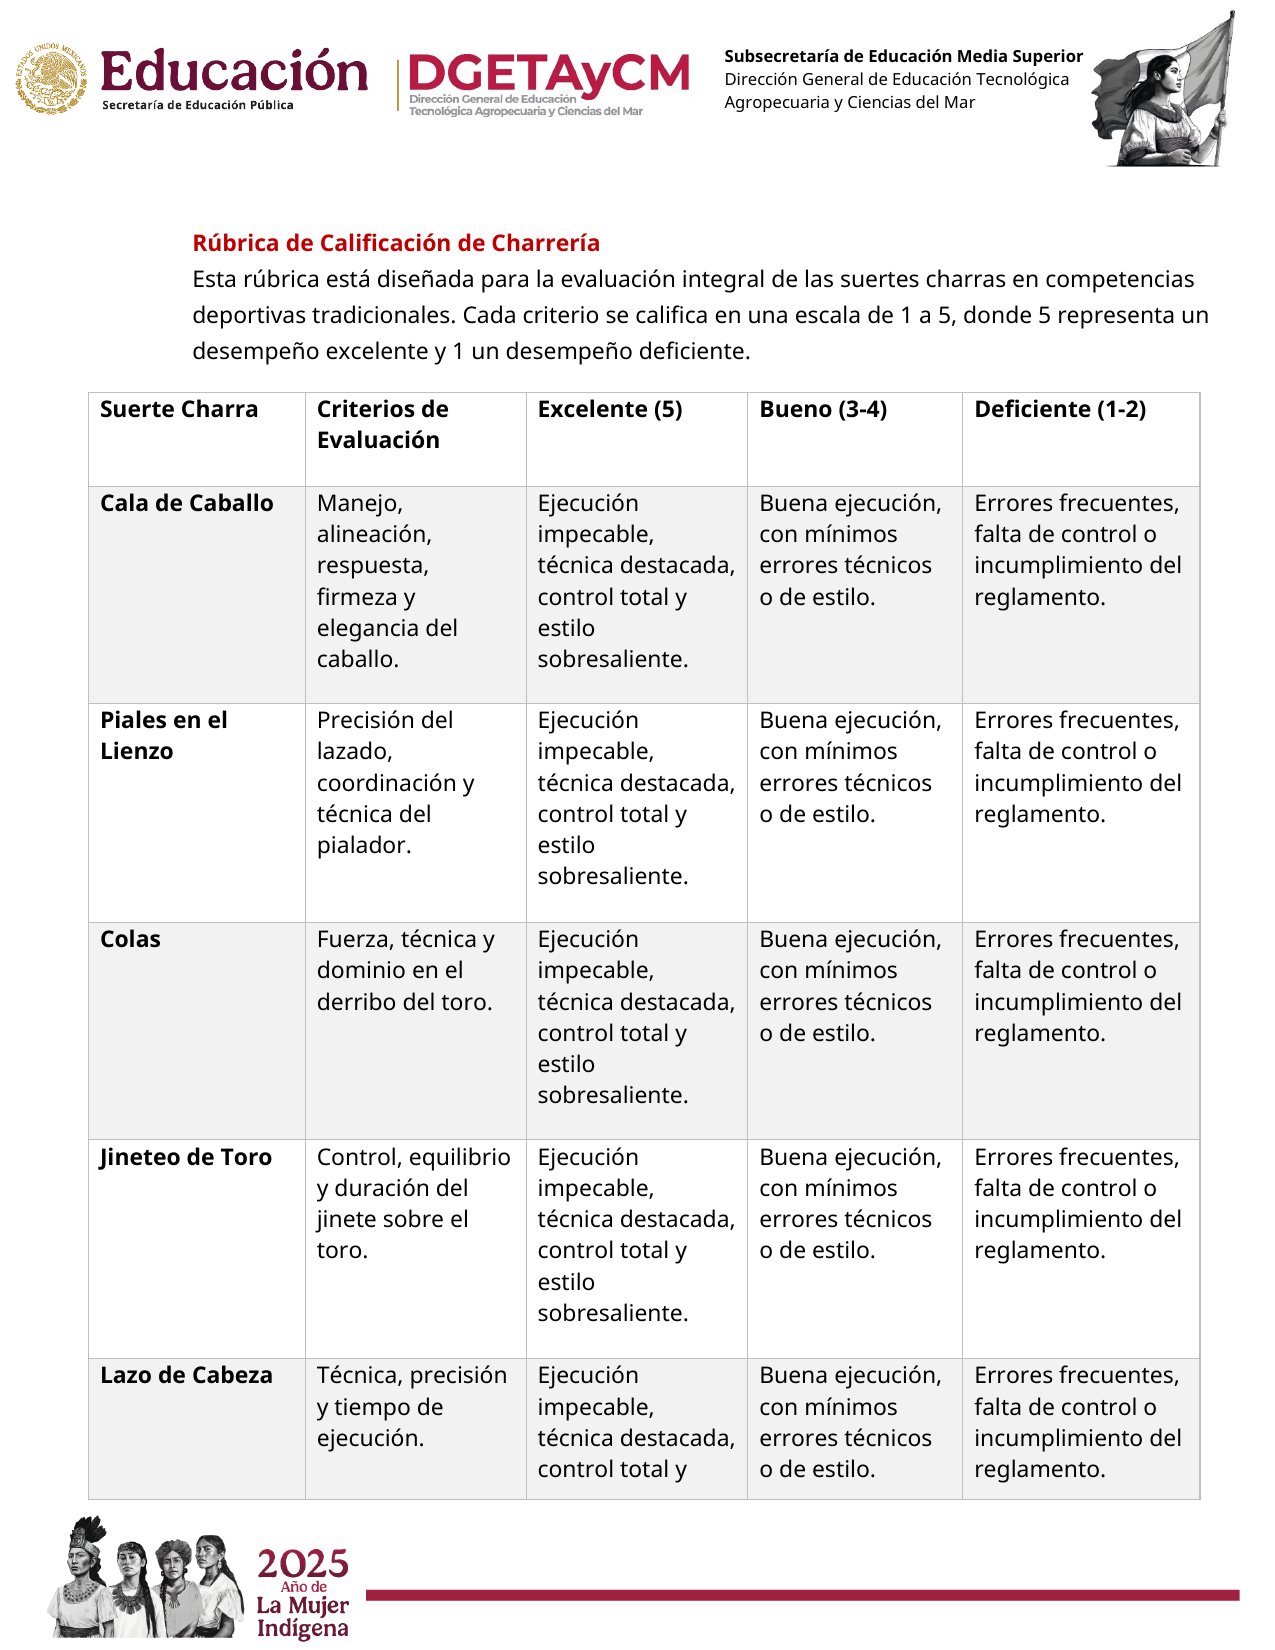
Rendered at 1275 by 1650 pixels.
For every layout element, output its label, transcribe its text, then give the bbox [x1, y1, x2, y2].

table_cell Buena ejecución, con mínimos errores técnicos o de estilo. [748, 923, 962, 1139]
table_cell Jineteo de Toro [89, 1140, 305, 1358]
table_header Deficiente (1-2) [963, 393, 1199, 486]
picture [0, 0, 1275, 1650]
table_cell Cala de Caballo [89, 487, 305, 703]
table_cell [306, 1359, 526, 1499]
table_cell Ejecución impecable, técnica destacada, control total y estilo sobresaliente. [527, 487, 747, 703]
table_cell Control, equilibrio y duración del jinete sobre el toro. [306, 1140, 526, 1358]
table_cell Fuerza, técnica y dominio en el derribo del toro. [306, 923, 526, 1139]
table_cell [527, 1359, 747, 1499]
table_cell Ejecución impecable, técnica destacada, control total y estilo sobresaliente. [527, 704, 747, 922]
table_cell Buena ejecución, con mínimos errores técnicos o de estilo. [748, 704, 962, 922]
table_cell Buena ejecución, con mínimos errores técnicos o de estilo. [748, 487, 962, 703]
table_cell Errores frecuentes, falta de control o incumplimiento del reglamento. [963, 923, 1199, 1139]
subtitle Rúbrica de Calificación de Charrería [192, 227, 1211, 258]
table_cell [748, 1359, 962, 1499]
table_cell Errores frecuentes, falta de control o incumplimiento del reglamento. [963, 487, 1199, 703]
table_cell Manejo, alineación, respuesta, firmeza y elegancia del caballo. [306, 487, 526, 703]
table_header Suerte Charra [89, 393, 305, 486]
table_cell Ejecución impecable, técnica destacada, control total y estilo sobresaliente. [527, 923, 747, 1139]
table_cell Errores frecuentes, falta de control o incumplimiento del reglamento. [963, 704, 1199, 922]
table_header Bueno (3-4) [748, 393, 962, 486]
table_cell Lazo de Cabeza [89, 1359, 305, 1499]
table_cell Ejecución impecable, técnica destacada, control total y estilo sobresaliente. [527, 1140, 747, 1358]
table_header Excelente (5) [527, 393, 747, 486]
table_cell Colas [89, 923, 305, 1139]
table_cell Precisión del lazado, coordinación y técnica del pialador. [306, 704, 526, 922]
table_cell Piales en el Lienzo [89, 704, 305, 922]
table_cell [963, 1359, 1199, 1499]
table_header Criterios de Evaluación [306, 393, 526, 486]
text Esta rúbrica está diseñada para la evaluación integral de las suertes charras en competencias deportivas tradicionales. Cada criterio se califica en una escala de 1 a 5, donde 5 representa un desempeño excelente y 1 un desempeño deficiente. [192, 263, 1211, 366]
table_cell Errores frecuentes, falta de control o incumplimiento del reglamento. [963, 1140, 1199, 1358]
table_cell Buena ejecución, con mínimos errores técnicos o de estilo. [748, 1140, 962, 1358]
